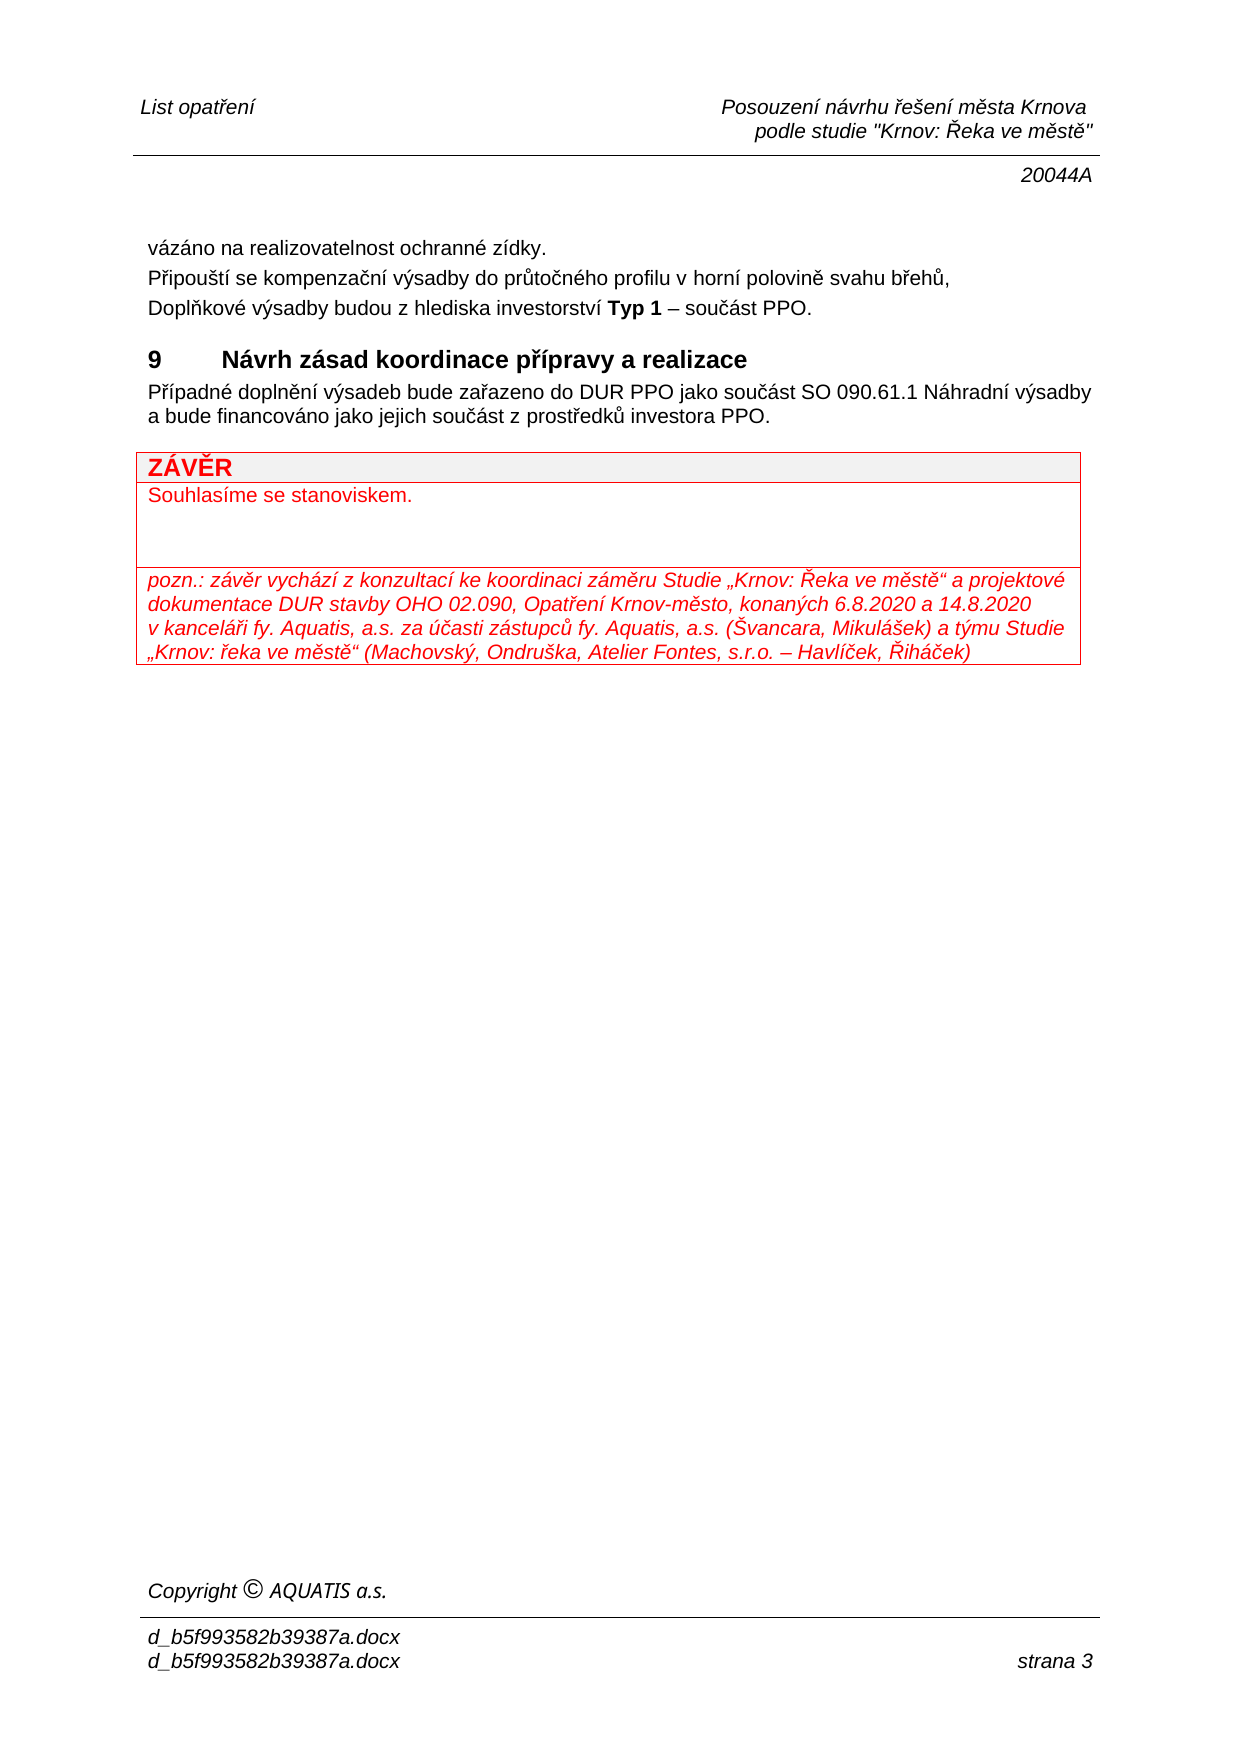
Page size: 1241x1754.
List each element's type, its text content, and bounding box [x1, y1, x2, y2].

table_cell pozn.: závěr vychází z konzultací ke koordinaci záměru Studie „Krnov: Řeka ve městě“ a projektové dokumentace DUR stavby OHO 02.090, Opatření Krnov-město, konaných 6.8.2020 a 14.8.2020 v kanceláři fy. Aquatis, a.s. za účasti zástupců fy. Aquatis, a.s. (Švancara, Mikulášek) a týmu Studie „Krnov: řeka ve městě“ (Machovský, Ondruška, Atelier Fontes, s.r.o. – Havlíček, Řiháček) [137, 568, 1080, 664]
table_header ZÁVĚR [137, 453, 1080, 482]
text Připouští se kompenzační výsadby do průtočného profilu v horní polovině svahu břehů, [148, 266, 1092, 290]
text Doplňkové výsadby budou z hlediska investorství Typ 1 – součást PPO. [148, 296, 1092, 320]
text Případné doplnění výsadeb bude zařazeno do DUR PPO jako součást SO 090.61.1 Náhradní výsadby a bude financováno jako jejich součást z prostředků investora PPO. [148, 380, 1092, 428]
table_cell Souhlasíme se stanoviskem. [137, 483, 1080, 567]
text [148, 236, 1092, 259]
text 9 Návrh zásad koordinace přípravy a realizace [148, 345, 1092, 374]
